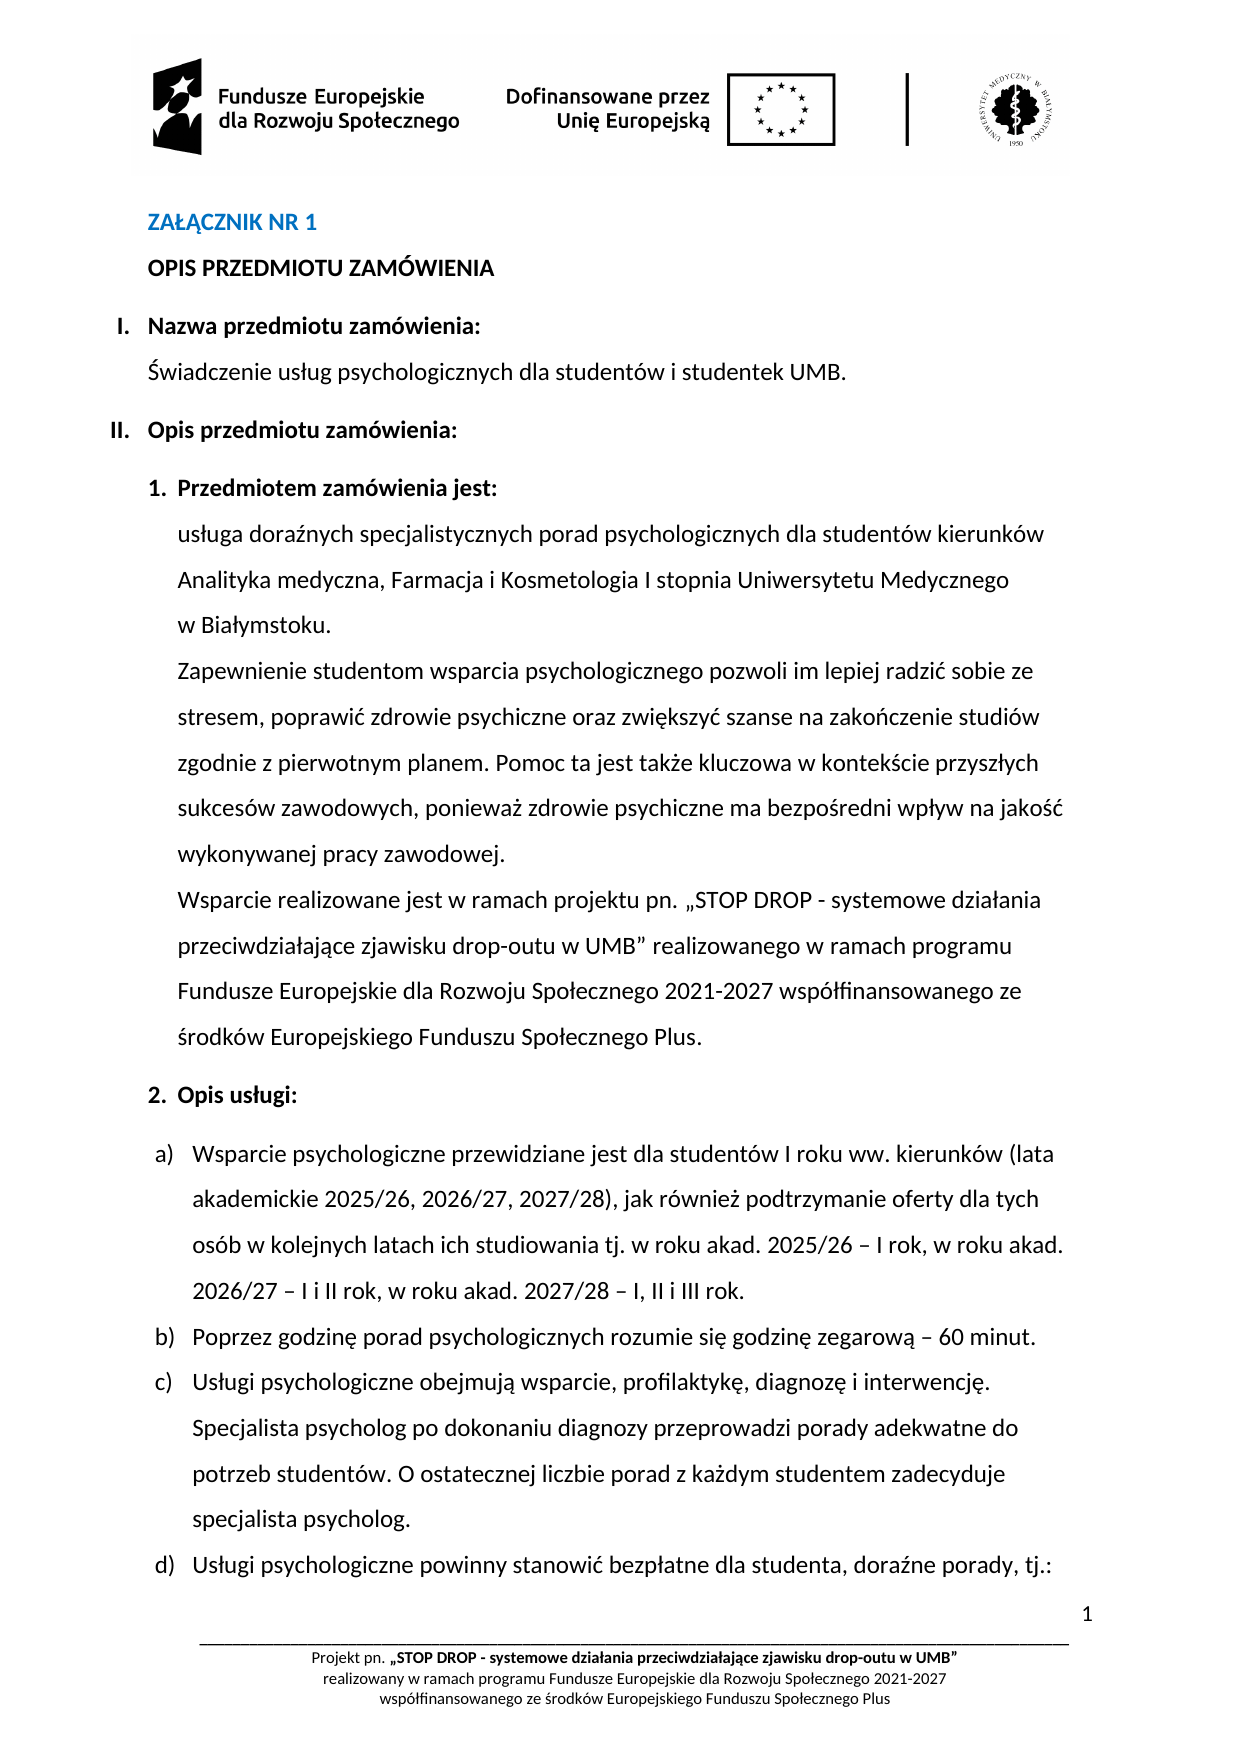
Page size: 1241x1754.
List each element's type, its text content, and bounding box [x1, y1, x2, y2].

list Poprzez godzinę porad psychologicznych rozumie się godzinę zegarową – 60 minut. [154, 1321, 1092, 1351]
picture [129, 34, 1070, 175]
text wykonywanej pracy zawodowej. [177, 838, 1092, 869]
list Usługi psychologiczne powinny stanowić bezpłatne dla studenta, doraźne porady, tj.: [154, 1549, 1092, 1580]
subtitle Nazwa przedmiotu zamówienia: [100, 310, 1092, 341]
text sukcesów zawodowych, ponieważ zdrowie psychiczne ma bezpośredni wpływ na jakość [177, 793, 1092, 823]
text Świadczenie usług psychologicznych dla studentów i studentek UMB. [148, 356, 1092, 387]
text ZAŁĄCZNIK NR 1 [148, 161, 1092, 237]
text Wsparcie realizowane jest w ramach projektu pn. „STOP DROP - systemowe działania przeciwdziałające zjawisku drop-outu w UMB” realizowanego w ramach programu Fundusze Europejskie dla Rozwoju Społecznego 2021-2027 współfinansowanego ze środków Europejskiego Funduszu Społecznego Plus. [177, 884, 1092, 1052]
text usługa doraźnych specjalistycznych porad psychologicznych dla studentów kierunków Analityka medyczna, Farmacja i Kosmetologia I stopnia Uniwersytetu Medycznego w Białymstoku. [177, 518, 1092, 640]
subtitle Opis przedmiotu zamówienia: [100, 414, 1092, 445]
list Wsparcie psychologiczne przewidziane jest dla studentów I roku ww. kierunków (lata akademickie 2025/26, 2026/27, 2027/28), jak również podtrzymanie oferty dla tych osób w kolejnych latach ich studiowania tj. w roku akad. 2025/26 – I rok, w roku akad. 2026/27 – I i II rok, w roku akad. 2027/28 – I, II i III rok. [154, 1138, 1092, 1305]
subtitle Opis usługi: [148, 1079, 1092, 1110]
text zgodnie z pierwotnym planem. Pomoc ta jest także kluczowa w kontekście przyszłych [177, 747, 1092, 777]
subtitle Przedmiotem zamówienia jest: [148, 472, 1092, 503]
text Zapewnienie studentom wsparcia psychologicznego pozwoli im lepiej radzić sobie ze stresem, poprawić zdrowie psychiczne oraz zwiększyć szanse na zakończenie studiów [177, 655, 1092, 732]
text OPIS PRZEDMIOTU ZAMÓWIENIA [148, 252, 1092, 283]
list Usługi psychologiczne obejmują wsparcie, profilaktykę, diagnozę i interwencję. Specjalista psycholog po dokonaniu diagnozy przeprowadzi porady adekwatne do potrzeb studentów. O ostatecznej liczbie porad z każdym studentem zadecyduje specjalista psycholog. [154, 1366, 1092, 1534]
